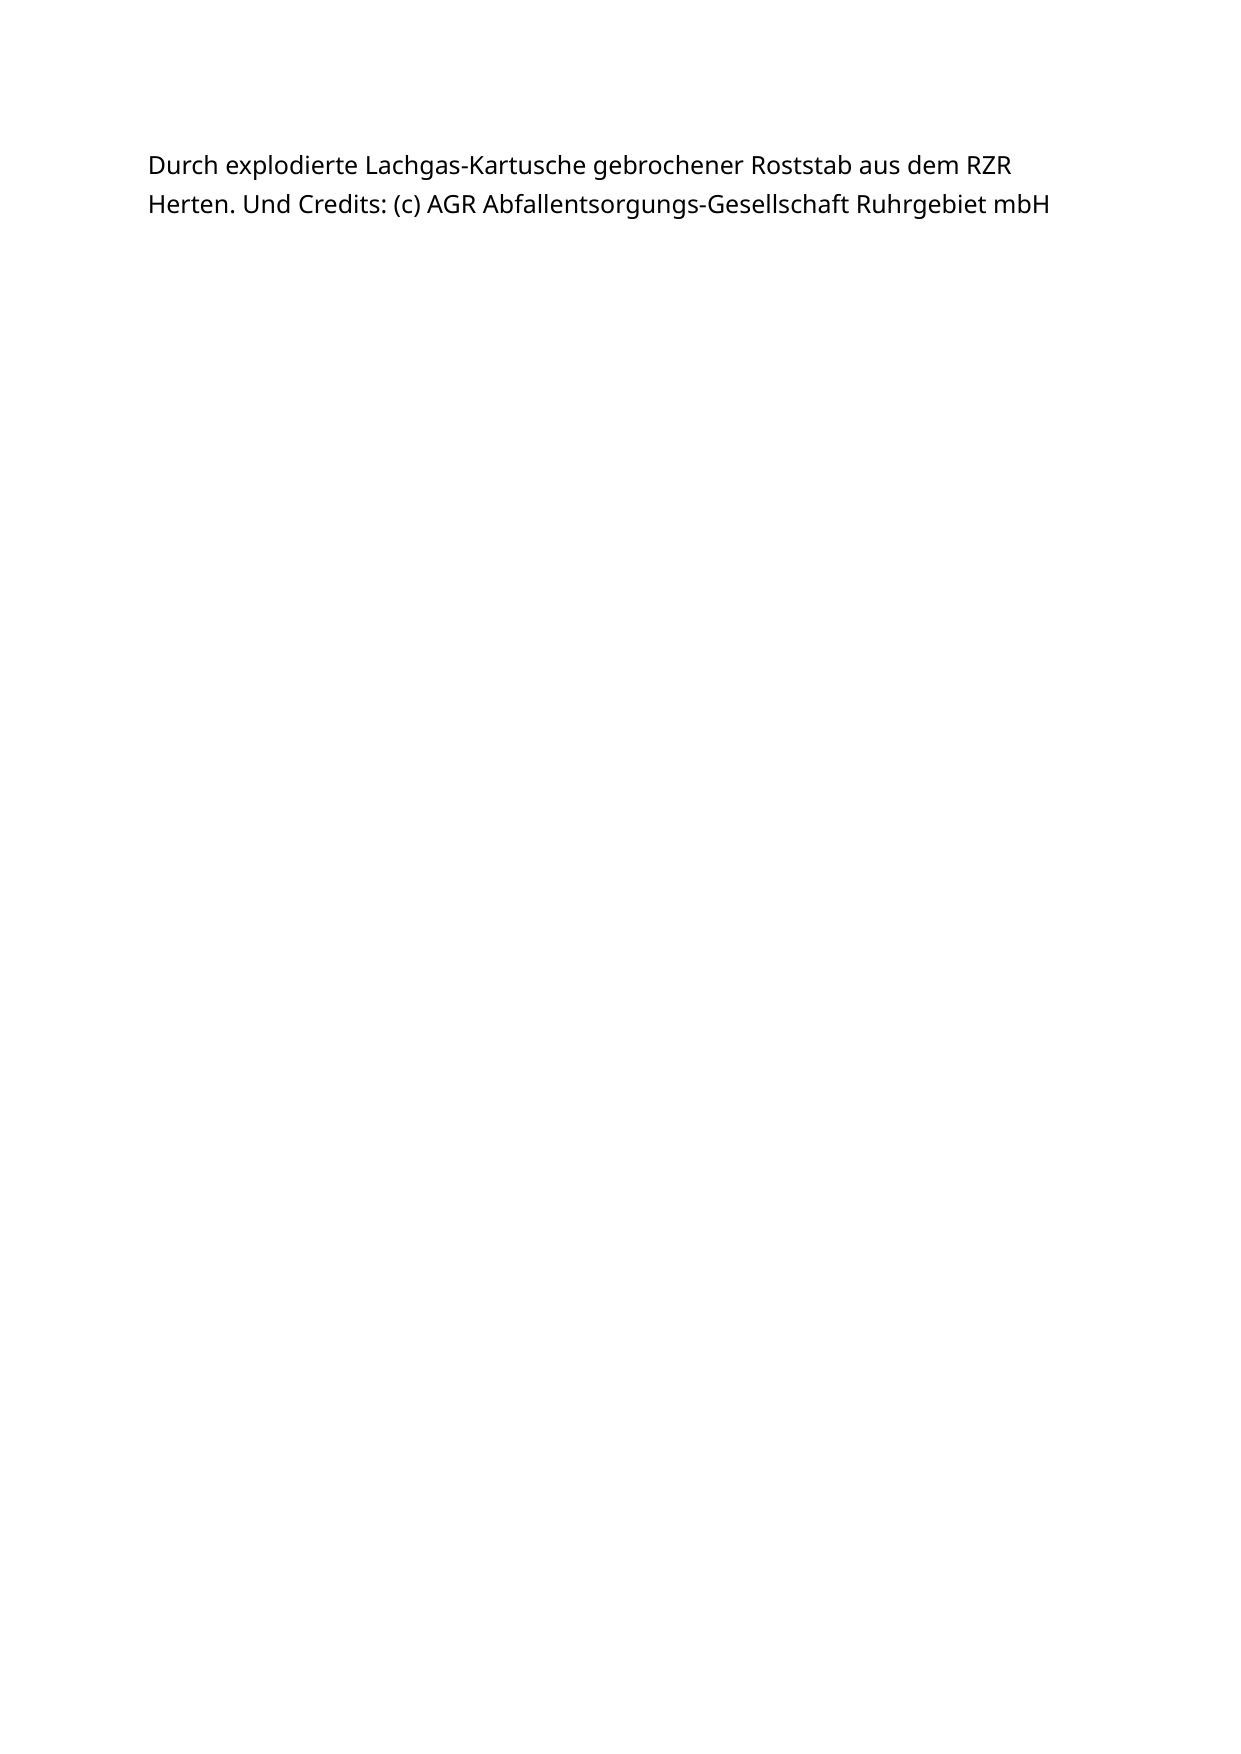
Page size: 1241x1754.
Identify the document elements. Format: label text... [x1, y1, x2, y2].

text Durch explodierte Lachgas-Kartusche gebrochener Roststab aus dem RZR Herten. Und Credits: (c) AGR Abfallentsorgungs-Gesellschaft Ruhrgebiet mbH [148, 148, 1093, 221]
